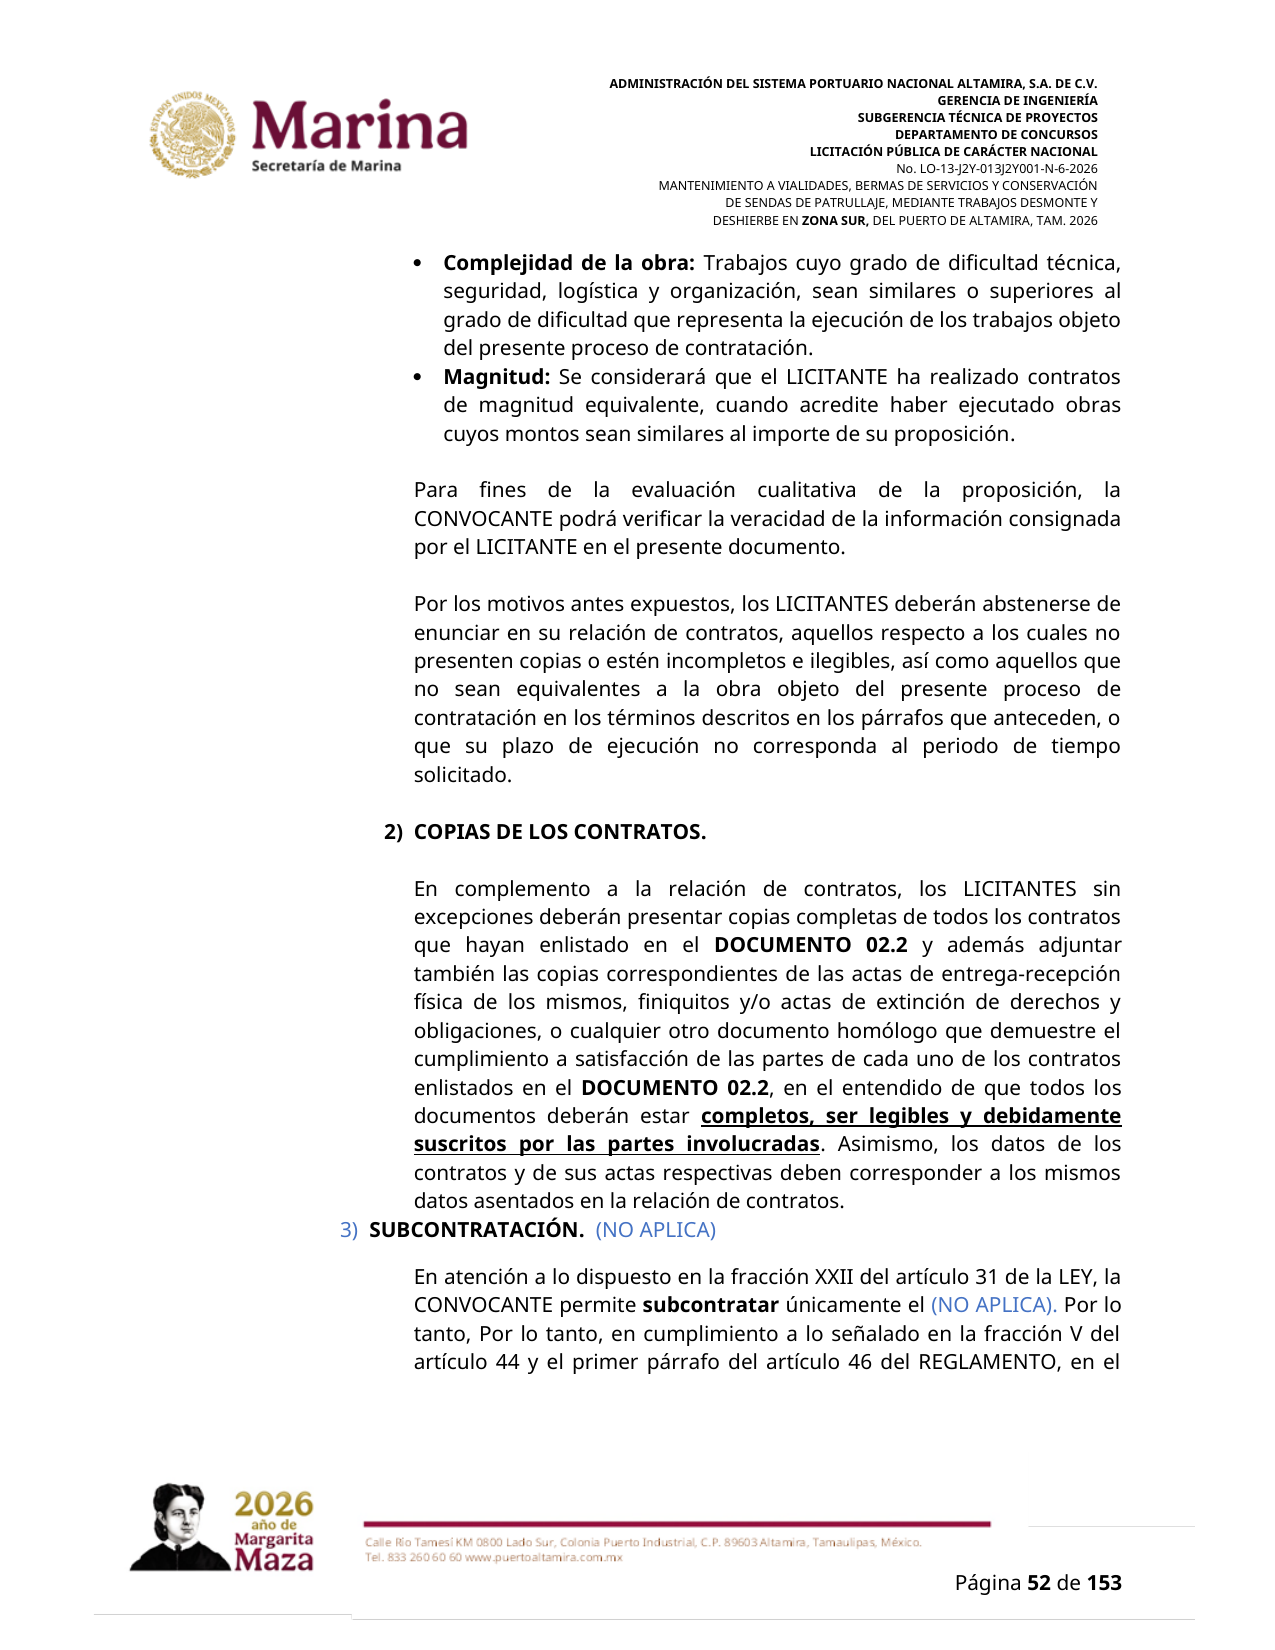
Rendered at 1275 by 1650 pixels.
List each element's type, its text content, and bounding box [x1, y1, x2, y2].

text Por los motivos antes expuestos, los LICITANTES deberán abstenerse de enunciar en su relación de contratos, aquellos respecto a los cuales no presenten copias o estén incompletos e ilegibles, así como aquellos que no sean equivalentes a la obra objeto del presente proceso de contratación en los términos descritos en los párrafos que anteceden, o que su plazo de ejecución no corresponda al periodo de tiempo solicitado. [413, 589, 1122, 788]
picture [102, 56, 515, 208]
list COPIAS DE LOS CONTRATOS. [384, 817, 1122, 845]
list Magnitud: Se considerará que el LICITANTE ha realizado contratos de magnitud equivalente, cuando acredite haber ejecutado obras cuyos montos sean similares al importe de su proposición. [413, 362, 1122, 447]
list SUBCONTRATACIÓN. (NO APLICA) [340, 1215, 1122, 1243]
list Complejidad de la obra: Trabajos cuyo grado de dificultad técnica, seguridad, logística y organización, sean similares o superiores al grado de dificultad que representa la ejecución de los trabajos objeto del presente proceso de contratación. [413, 248, 1122, 362]
list Para fines de la evaluación cualitativa de la proposición, la CONVOCANTE podrá verificar la veracidad de la información consignada por el LICITANTE en el presente documento. [413, 476, 1122, 561]
picture [93, 1452, 1195, 1621]
text En complemento a la relación de contratos, los LICITANTES sin excepciones deberán presentar copias completas de todos los contratos que hayan enlistado en el DOCUMENTO 02.2 y además adjuntar también las copias correspondientes de las actas de entrega-recepción física de los mismos, finiquitos y/o actas de extinción de derechos y obligaciones, o cualquier otro documento homólogo que demuestre el cumplimiento a satisfacción de las partes de cada uno de los contratos enlistados en el DOCUMENTO 02.2, en el entendido de que todos los documentos deberán estar completos, ser legibles y debidamente suscritos por las partes involucradas. Asimismo, los datos de los contratos y de sus actas respectivas deben corresponder a los mismos datos asentados en la relación de contratos. [413, 874, 1122, 1215]
